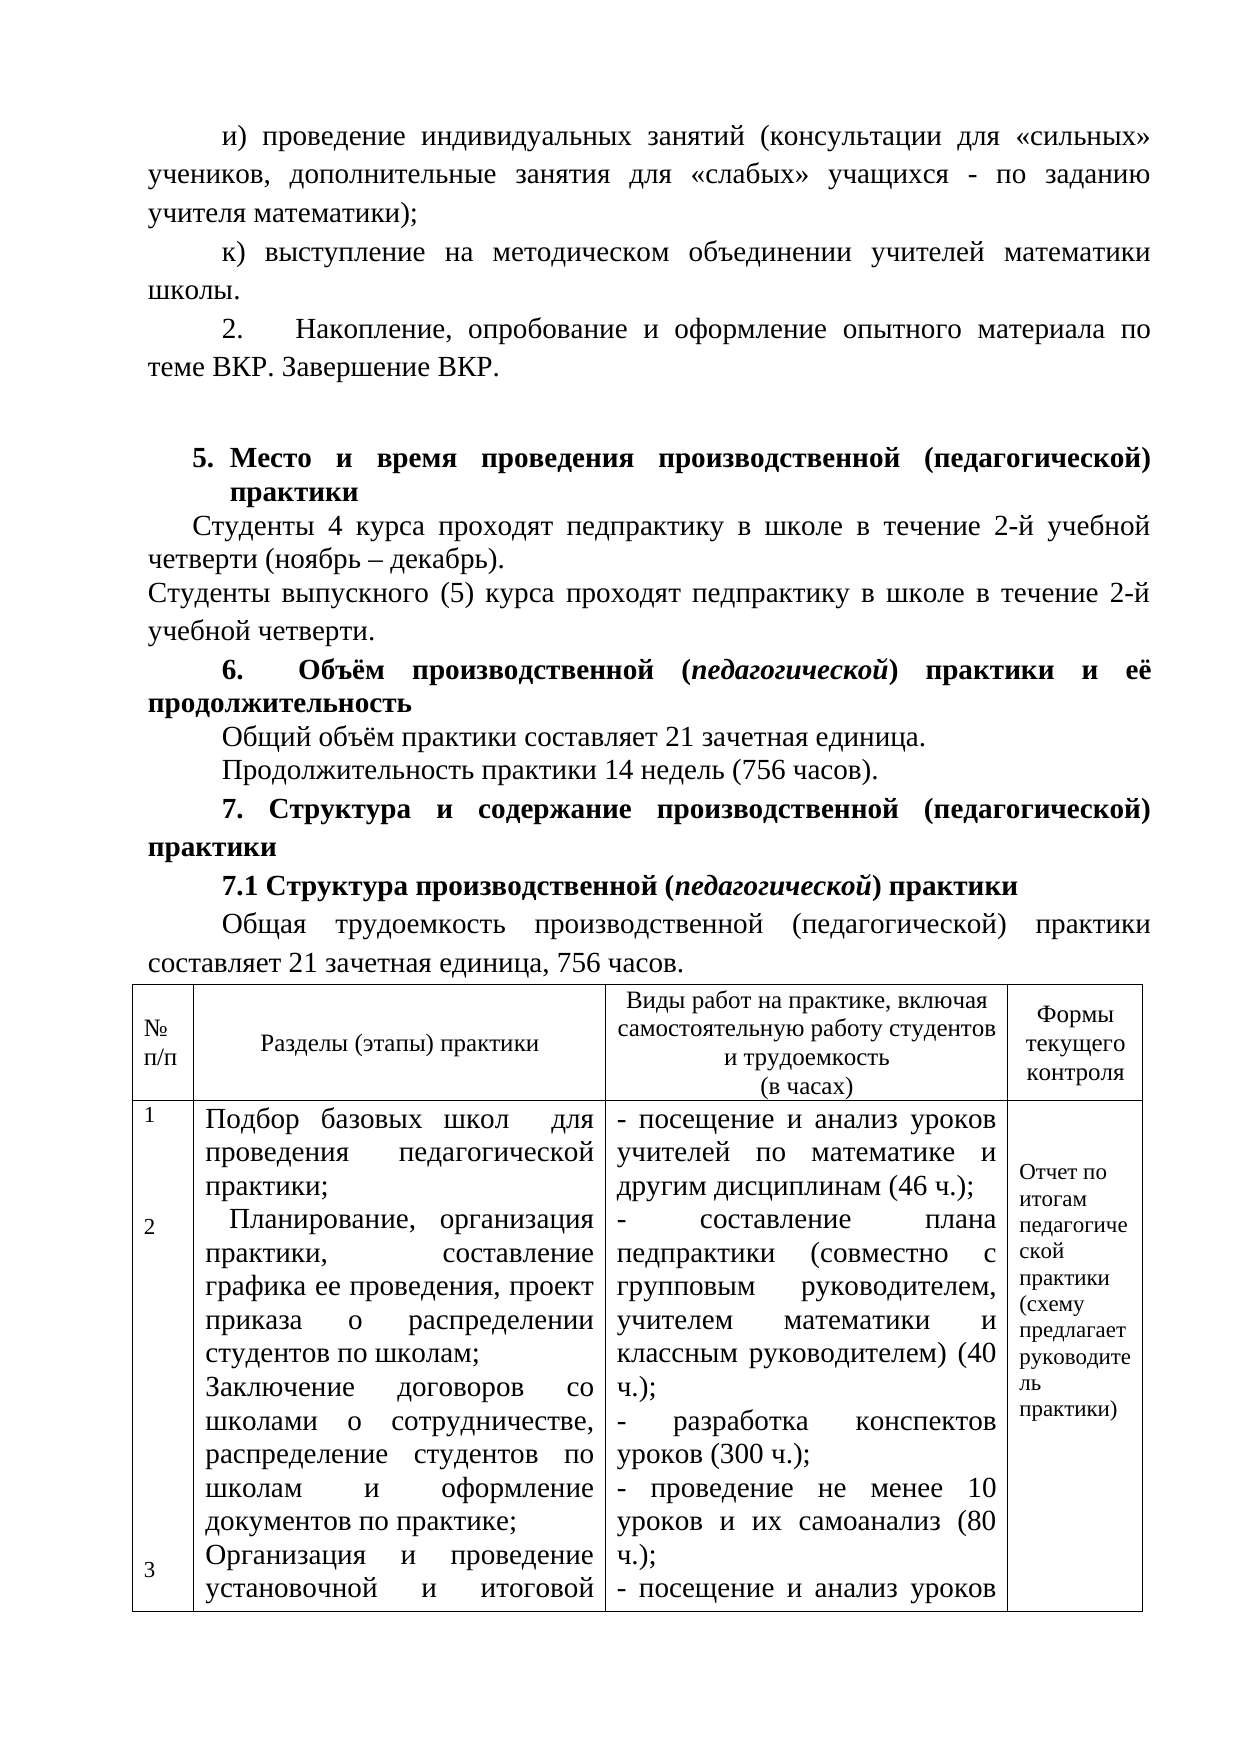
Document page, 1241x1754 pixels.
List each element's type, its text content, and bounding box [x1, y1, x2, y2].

text к) выступление на методическом объединении учителей математики школы. [148, 234, 1152, 306]
list Место и время проведения производственной (педагогической) практики [192, 441, 1152, 508]
table_cell 1 2 3 4 5 6 7 [133, 1101, 193, 1611]
text 6. Объём производственной (педагогической) практики и её продолжительность [148, 652, 1152, 719]
text Продолжительность практики 14 недель (756 часов). [148, 752, 1152, 786]
text 7. Структура и содержание производственной (педагогической) практики [148, 791, 1152, 863]
text и) проведение индивидуальных занятий (консультации для «сильных» учеников, дополнительные занятия для «слабых» учащихся - по заданию учителя математики); [148, 118, 1152, 229]
table_header Разделы (этапы) практики [194, 985, 605, 1100]
table_header № п/п [133, 985, 193, 1100]
text 2. Накопление, опробование и оформление опытного материала по теме ВКР. Завершение ВКР. [148, 311, 1152, 383]
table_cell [194, 1101, 605, 1611]
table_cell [606, 1101, 1007, 1611]
table_header Виды работ на практике, включая самостоятельную работу студентов и трудоемкость (в часах) [606, 985, 1007, 1100]
text Общая трудоемкость производственной (педагогической) практики составляет 21 зачетная единица, 756 часов. [148, 907, 1152, 979]
text Студенты выпускного (5) курса проходят педпрактику в школе в течение 2-й учебной четверти. [148, 575, 1152, 647]
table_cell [1008, 1101, 1142, 1611]
text 7.1 Структура производственной (педагогической) практики [148, 868, 1152, 902]
table_header Формы текущего контроля [1008, 985, 1142, 1100]
text Студенты 4 курса проходят педпрактику в школе в течение 2-й учебной четверти (ноябрь – декабрь). [148, 508, 1152, 575]
text Общий объём практики составляет 21 зачетная единица. [148, 719, 1152, 752]
